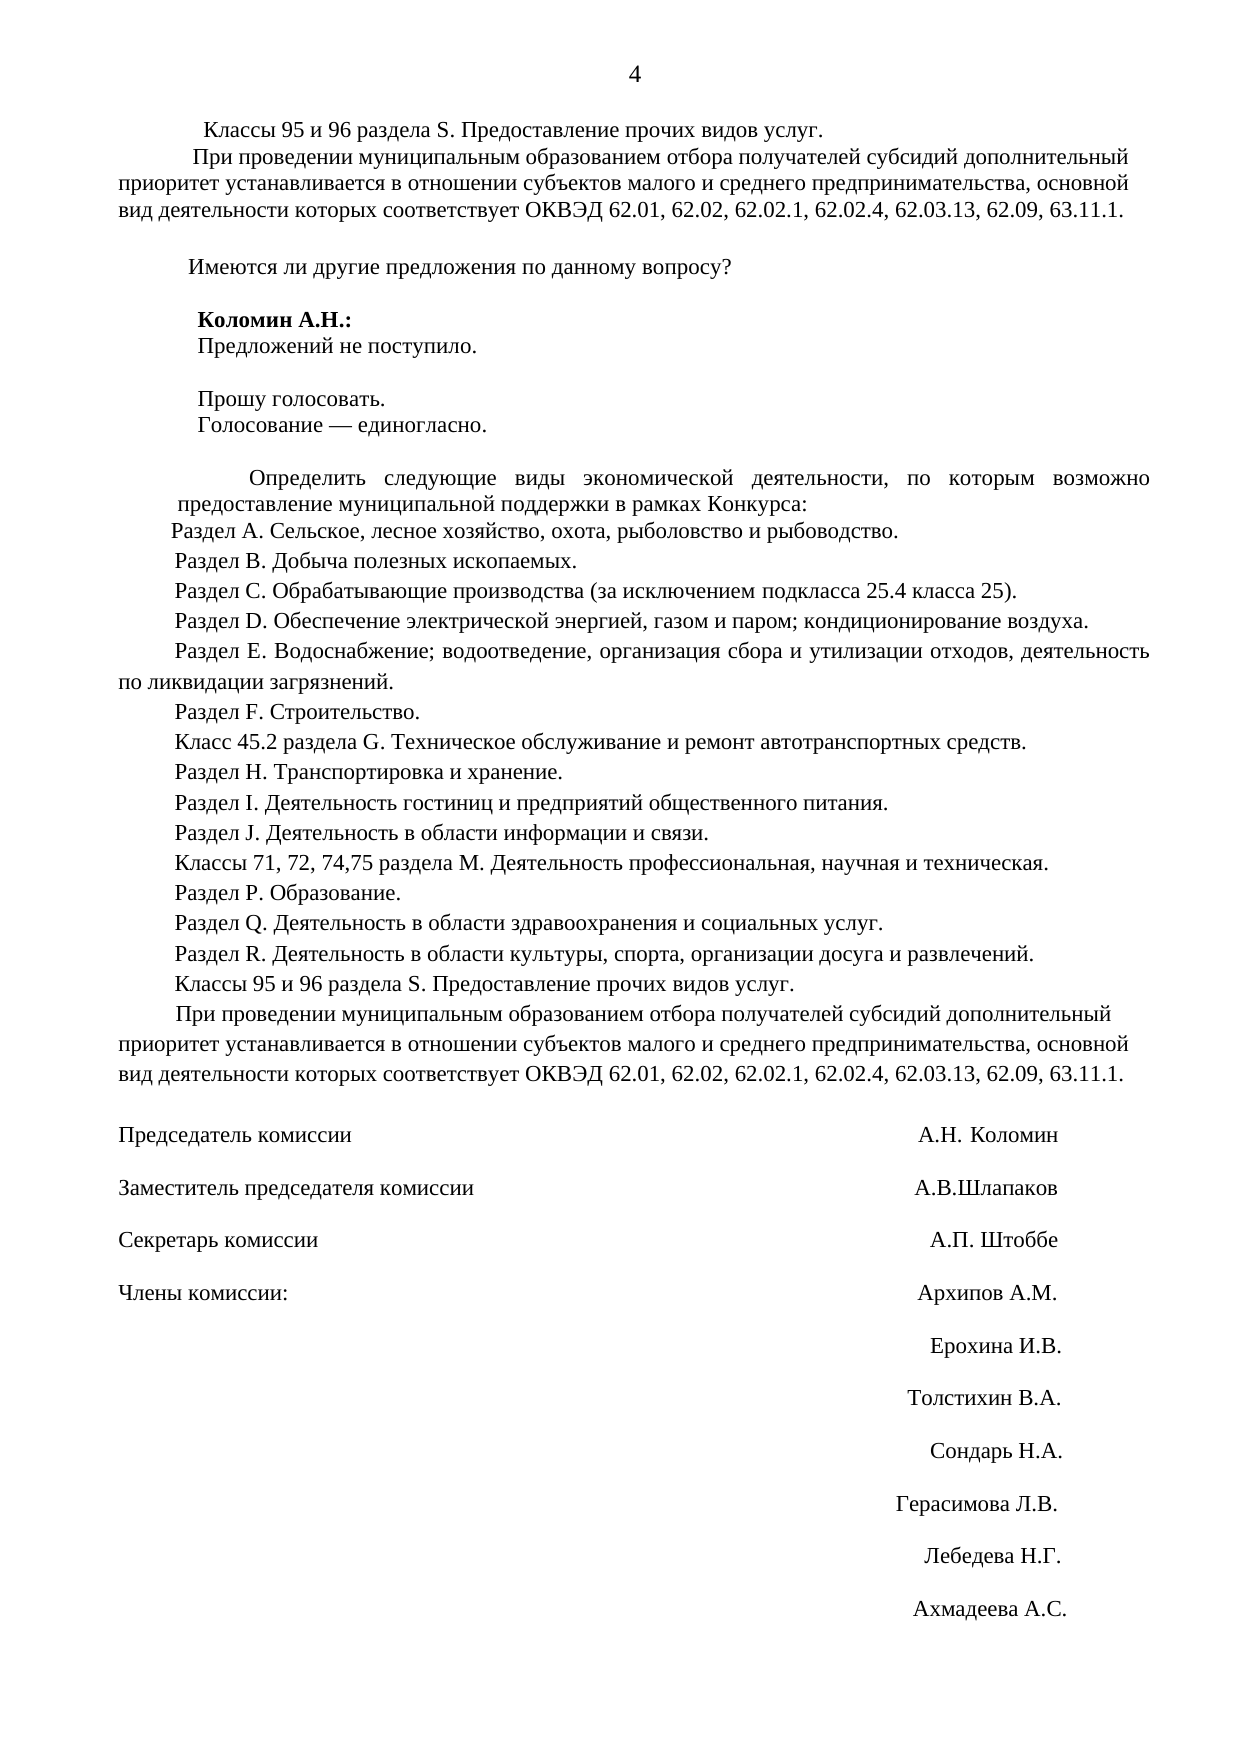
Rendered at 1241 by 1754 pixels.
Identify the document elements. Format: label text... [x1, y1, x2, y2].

text Раздел E. Водоснабжение; водоотведение, организация сбора и утилизации отходов, деятельность по ликвидации загрязнений. [118, 638, 1152, 694]
text Раздел Q. Деятельность в области здравоохранения и социальных услуг. [118, 909, 1152, 936]
text Голосование — единогласно. [197, 411, 1152, 438]
text Раздел I. Деятельность гостиниц и предприятий общественного питания. [118, 789, 1152, 815]
text Имеются ли другие предложения по данному вопросу? [118, 253, 1152, 279]
text Ерохина И.В. [118, 1332, 1152, 1358]
text Раздел C. Обрабатывающие производства (за исключением подкласса 25.4 класса 25). [118, 577, 1152, 603]
text Толстихин В.А. [118, 1384, 1152, 1411]
text Лебедева Н.Г. [118, 1543, 1152, 1569]
text Определить следующие виды экономической деятельности, по которым возможно предоставление муниципальной поддержки в рамках Конкурса: [177, 464, 1152, 517]
text Классы 95 и 96 раздела S. Предоставление прочих видов услуг. [118, 970, 1152, 996]
text Класс 45.2 раздела G. Техническое обслуживание и ремонт автотранспортных средств. [118, 728, 1152, 754]
text Классы 71, 72, 74,75 раздела M. Деятельность профессиональная, научная и техническая. [118, 849, 1152, 875]
text Раздел P. Образование. [118, 879, 1152, 906]
text При проведении муниципальным образованием отбора получателей субсидий дополнительный приоритет устанавливается в отношении субъектов малого и среднего предпринимательства, основной вид деятельности которых соответствует ОКВЭД 62.01, 62.02, 62.02.1, 62.02.4, 62.03.13, 62.09, 63.11.1. [118, 1000, 1152, 1087]
text Коломин А.Н.: [197, 306, 1152, 332]
text Герасимова Л.В. [118, 1490, 1152, 1516]
text Раздел H. Транспортировка и хранение. [118, 758, 1152, 785]
text Председатель комиссии А.Н. Коломин [118, 1121, 1152, 1147]
text Раздел J. Деятельность в области информации и связи. [118, 819, 1152, 845]
text Раздел D. Обеспечение электрической энергией, газом и паром; кондиционирование воздуха. [118, 607, 1152, 634]
text Раздел B. Добыча полезных ископаемых. [118, 547, 1152, 573]
text Секретарь комиссии А.П. Штоббе [118, 1226, 1152, 1253]
text Прошу голосовать. [197, 385, 1152, 411]
text Члены комиссии: Архипов А.М. [118, 1279, 1152, 1305]
text Заместитель председателя комиссии А.В.Шлапаков [118, 1174, 1152, 1200]
text Ахмадеева А.С. [118, 1595, 1152, 1622]
text Сондарь Н.А. [118, 1437, 1152, 1463]
text Раздел F. Строительство. [118, 698, 1152, 724]
text Раздел A. Сельское, лесное хозяйство, охота, рыболовство и рыбоводство. [118, 517, 1152, 543]
text Раздел R. Деятельность в области культуры, спорта, организации досуга и развлечений. [118, 940, 1152, 966]
text Классы 95 и 96 раздела S. Предоставление прочих видов услуг. [118, 117, 1152, 143]
text При проведении муниципальным образованием отбора получателей субсидий дополнительный приоритет устанавливается в отношении субъектов малого и среднего предпринимательства, основной вид деятельности которых соответствует ОКВЭД 62.01, 62.02, 62.02.1, 62.02.4, 62.03.13, 62.09, 63.11.1. [118, 143, 1152, 222]
text Предложений не поступило. [197, 332, 1152, 359]
